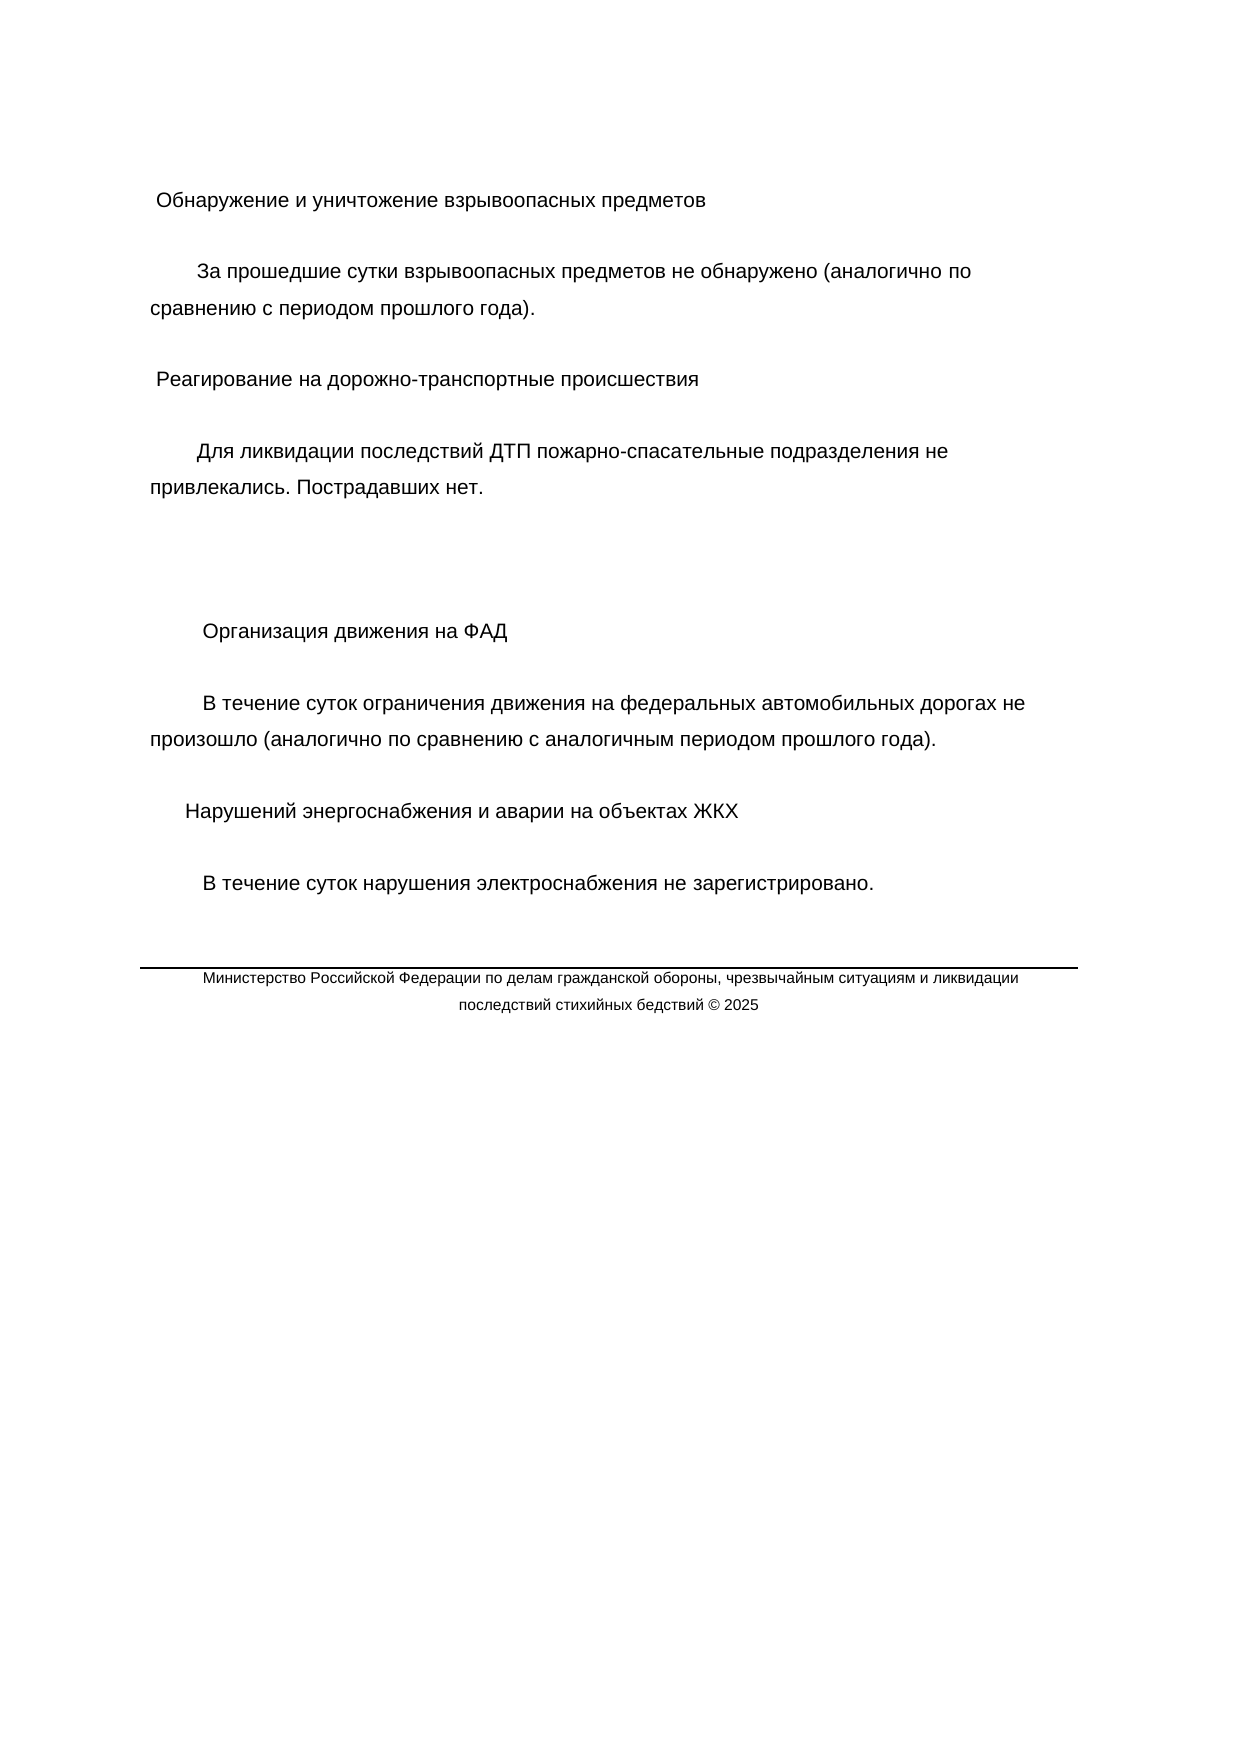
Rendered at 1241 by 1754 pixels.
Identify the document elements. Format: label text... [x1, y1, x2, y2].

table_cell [140, 150, 1078, 967]
table_cell Министерство Российской Федерации по делам гражданской обороны, чрезвычайным ситуациям и ликвидации последствий стихийных бедствий © 2025 [140, 969, 1078, 1051]
